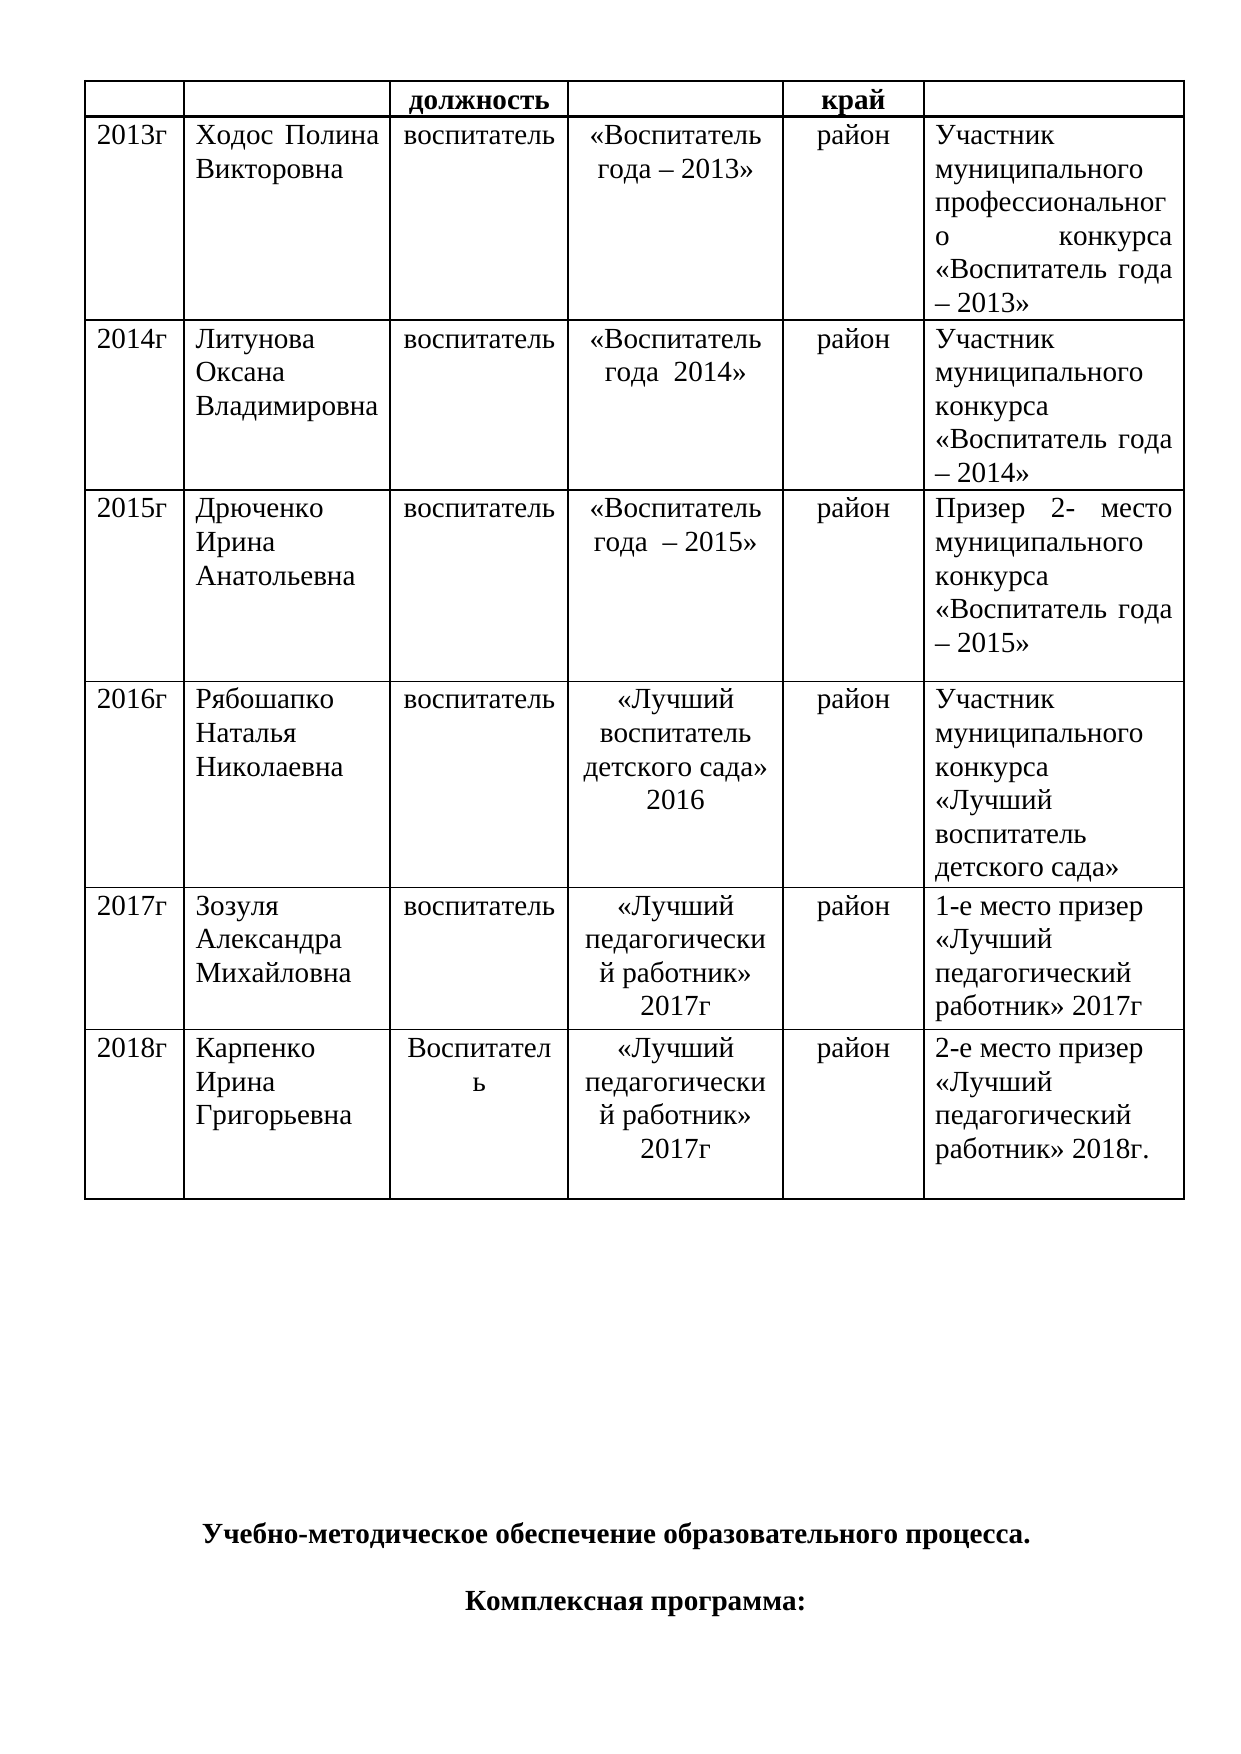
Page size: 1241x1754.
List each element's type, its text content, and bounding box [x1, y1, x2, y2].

text Комплексная программа: [75, 1583, 1137, 1617]
text Учебно-методическое обеспечение образовательного процесса. [202, 1516, 1137, 1549]
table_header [80, 75, 1187, 1315]
